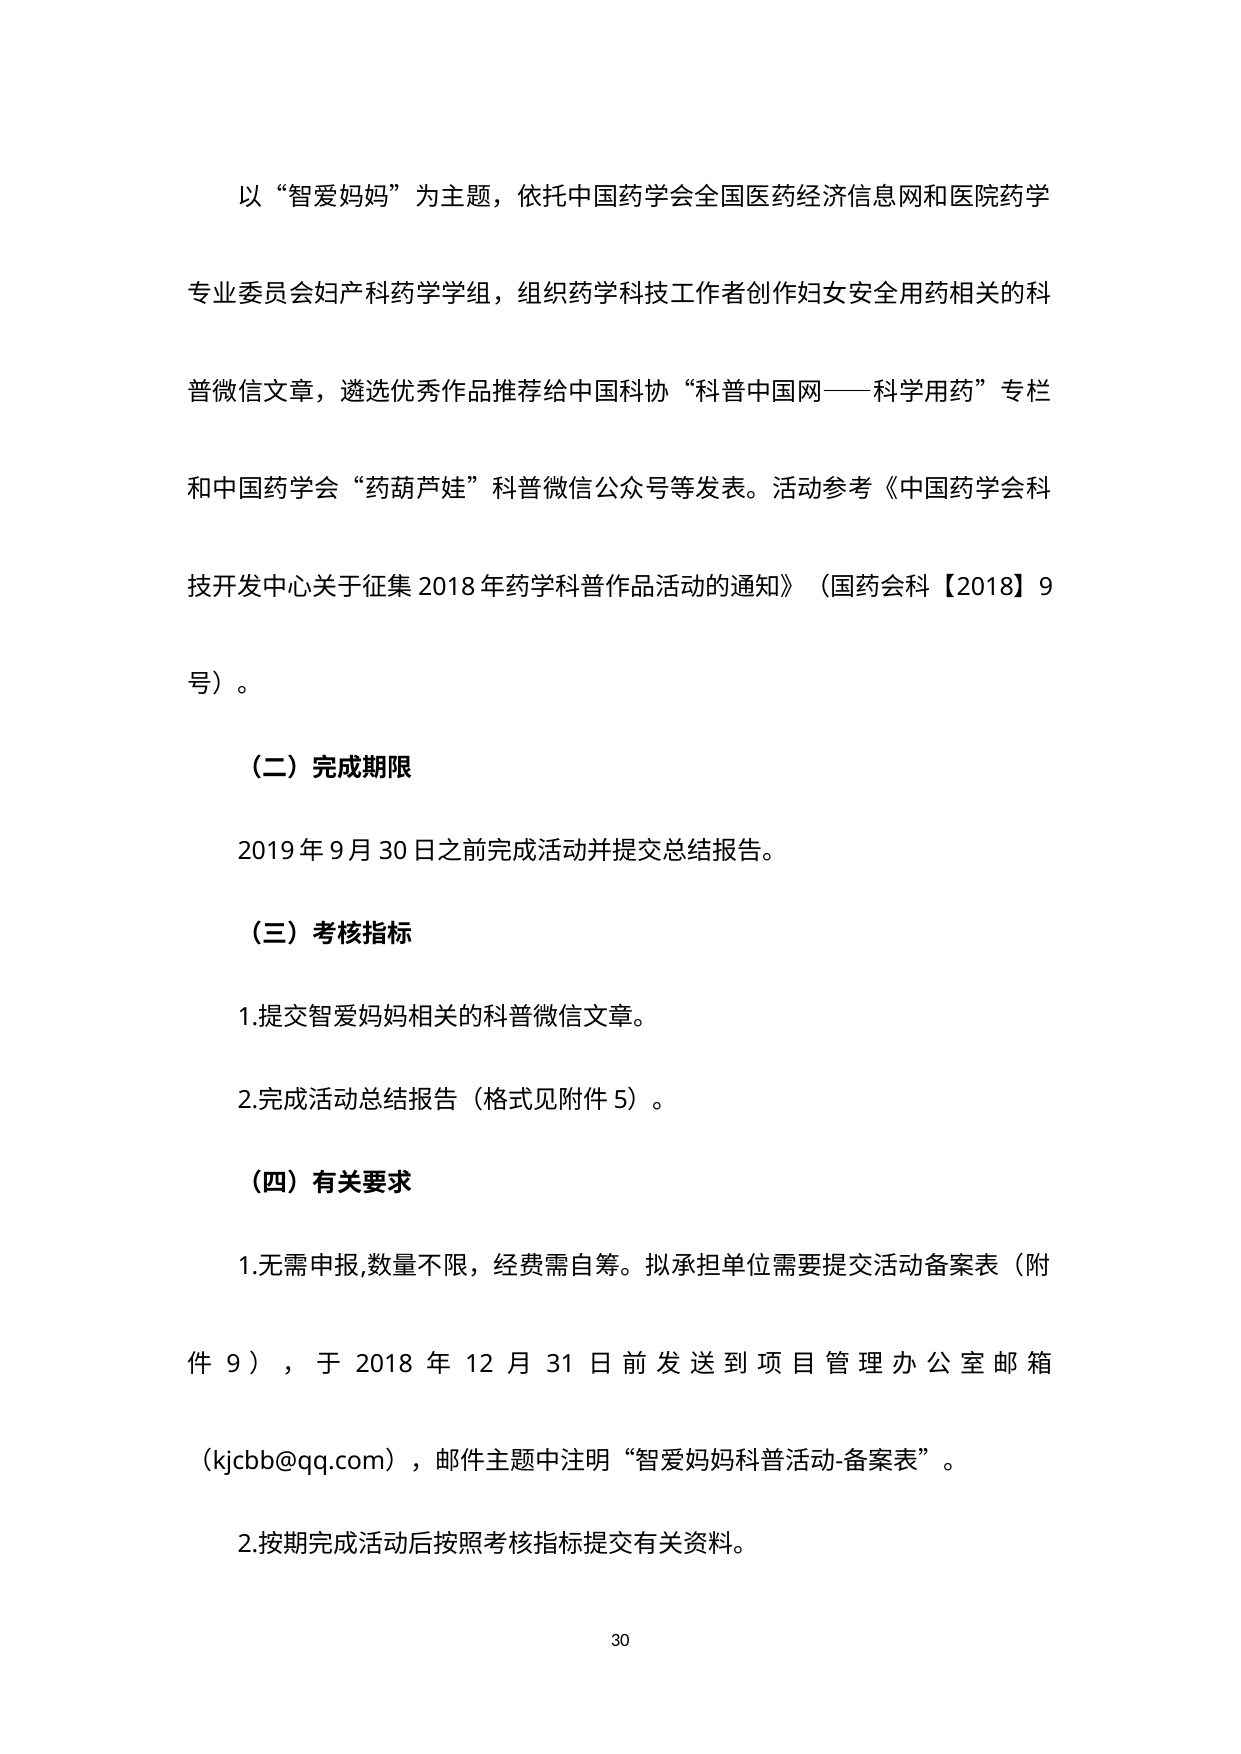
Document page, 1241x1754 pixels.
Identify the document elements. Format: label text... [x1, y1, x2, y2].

text 2.完成活动总结报告（格式见附件5）。 [187, 1065, 1053, 1130]
text 1.无需申报,数量不限，经费需自筹。拟承担单位需要提交活动备案表（附件9），于2018年12月31日前发送到项目管理办公室邮箱（kjcbb@qq.com），邮件主题中注明“智爱妈妈科普活动-备案表”。 [187, 1231, 1053, 1491]
text （三）考核指标 [187, 899, 1053, 964]
text （二）完成期限 [187, 733, 1053, 798]
text 1.提交智爱妈妈相关的科普微信文章。 [187, 982, 1053, 1047]
text （四）有关要求 [187, 1148, 1053, 1213]
text 2019年9月30日之前完成活动并提交总结报告。 [187, 816, 1053, 881]
text 以“智爱妈妈”为主题，依托中国药学会全国医药经济信息网和医院药学专业委员会妇产科药学学组，组织药学科技工作者创作妇女安全用药相关的科普微信文章，遴选优秀作品推荐给中国科协“科普中国网——科学用药”专栏和中国药学会“药葫芦娃”科普微信公众号等发表。活动参考《中国药学会科技开发中心关于征集2018年药学科普作品活动的通知》（国药会科【2018】9号）。 [187, 162, 1053, 714]
text 2.按期完成活动后按照考核指标提交有关资料。 [187, 1509, 1053, 1574]
